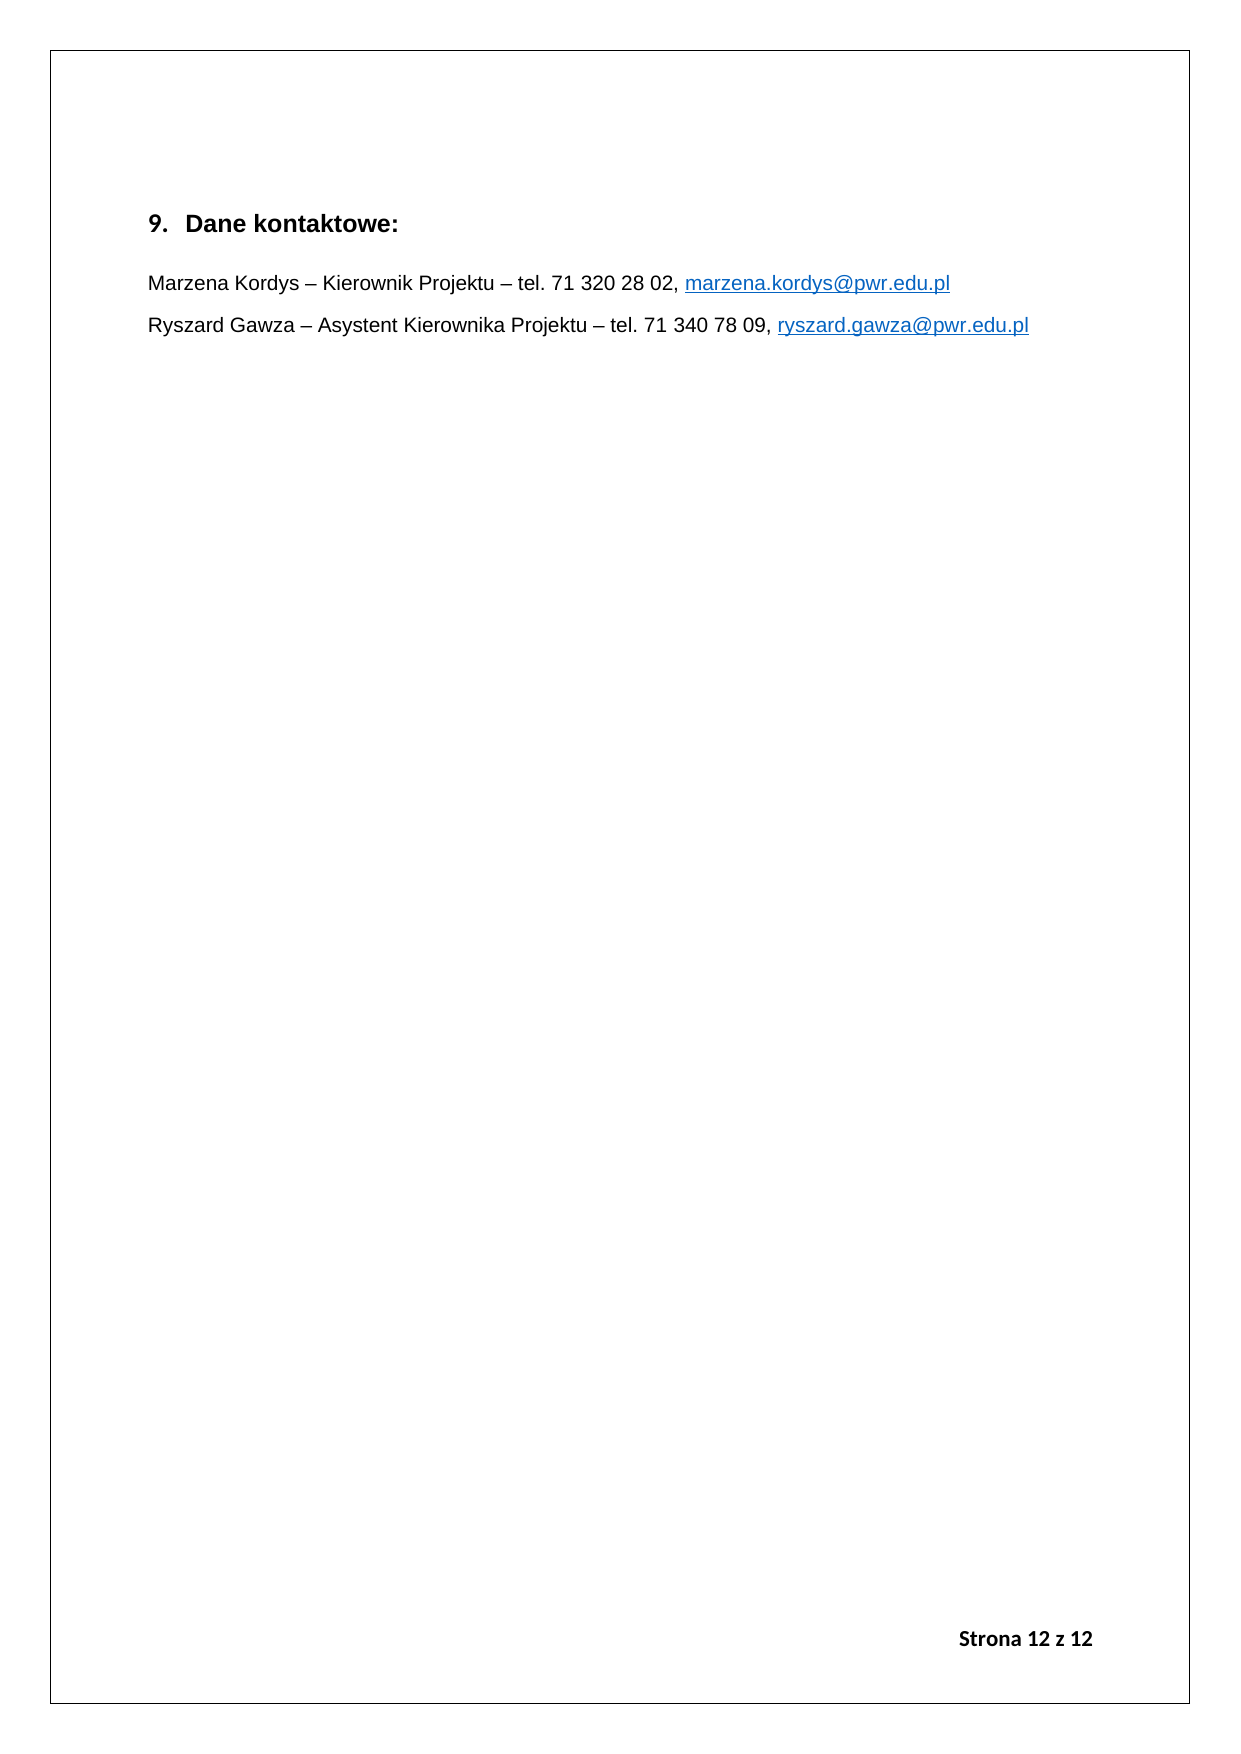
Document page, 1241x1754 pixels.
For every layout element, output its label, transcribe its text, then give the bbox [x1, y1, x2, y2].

text Marzena Kordys – Kierownik Projektu – tel. 71 320 28 02, marzena.kordys@pwr.edu.pl [148, 271, 1093, 294]
text Ryszard Gawza – Asystent Kierownika Projektu – tel. 71 340 78 09, ryszard.gawza@pwr.edu.pl [148, 313, 1093, 337]
list Dane kontaktowe: [148, 207, 1093, 239]
